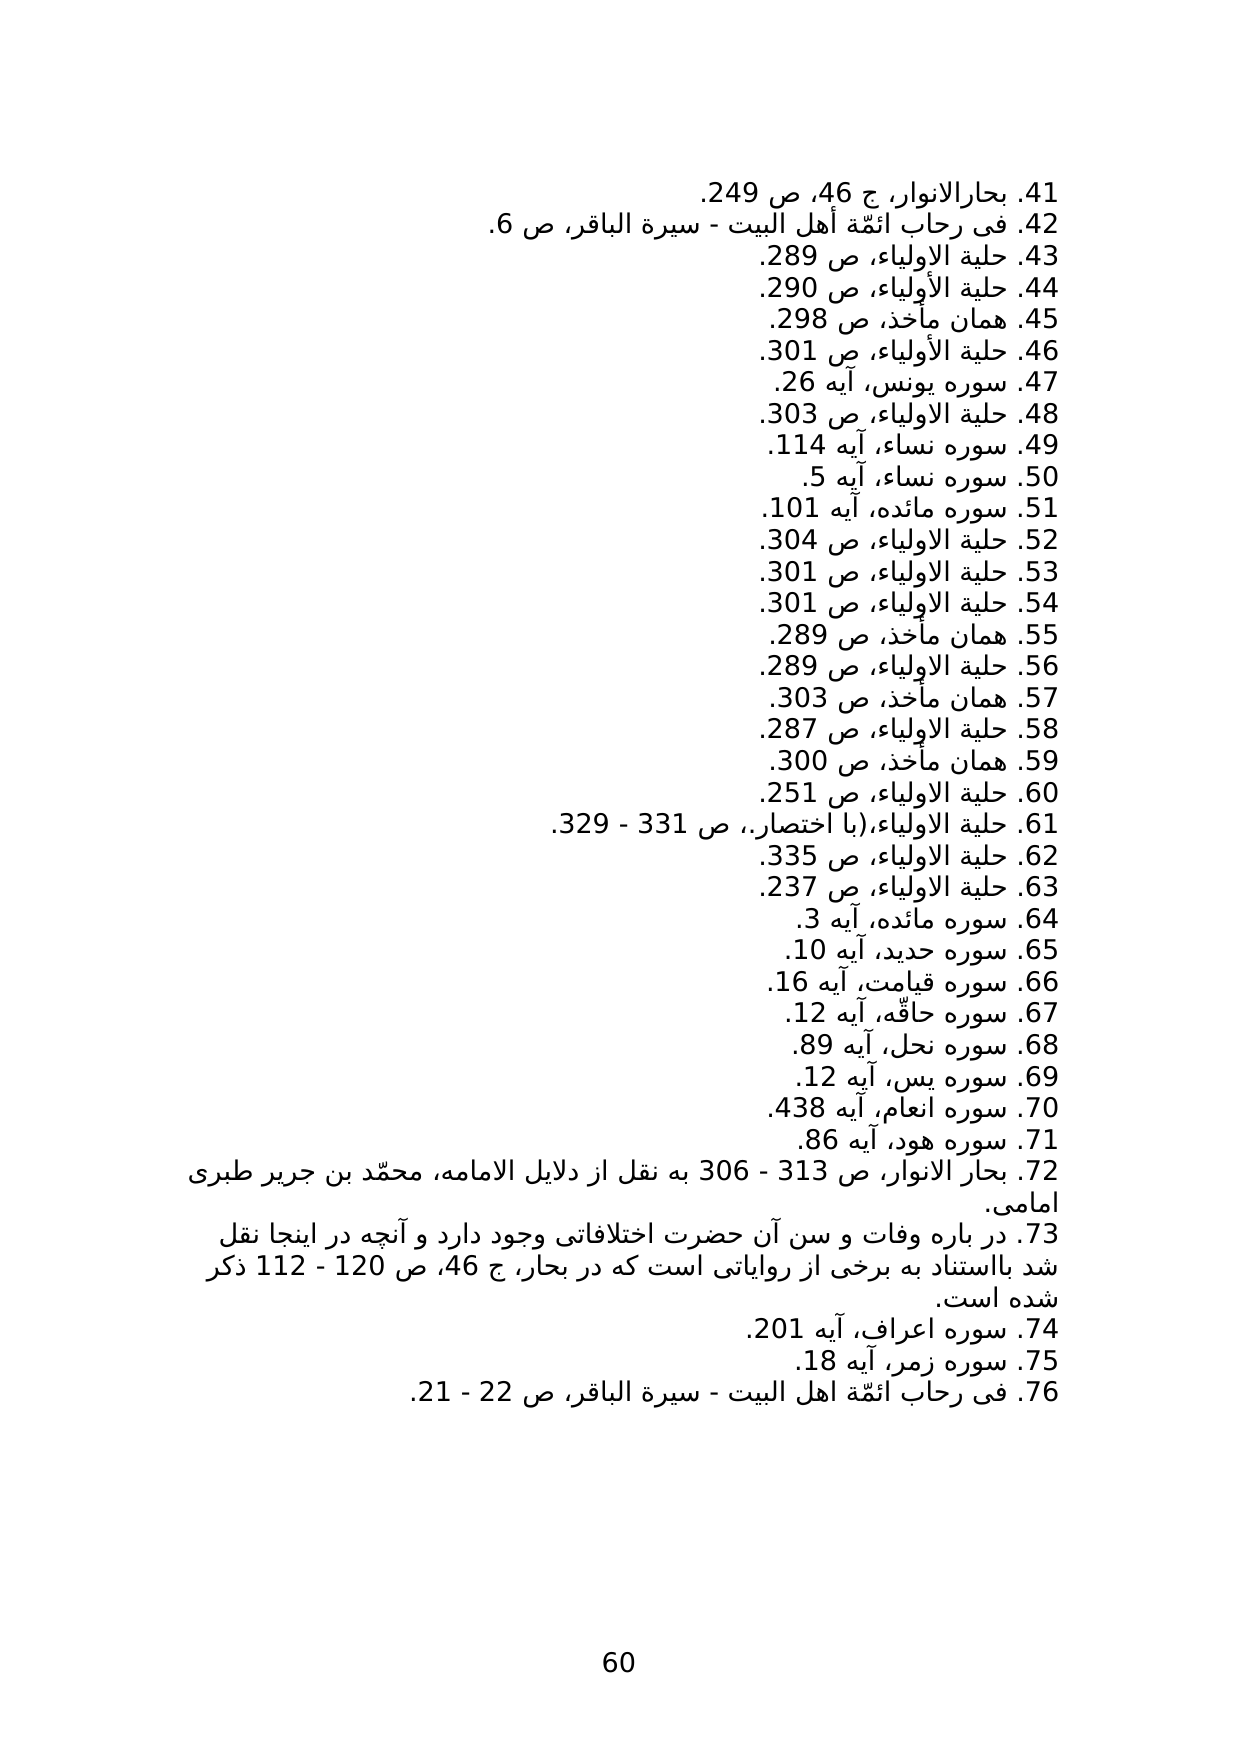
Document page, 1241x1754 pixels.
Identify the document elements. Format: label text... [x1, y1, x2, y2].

text 51. سوره مائده، آيه 101. [178, 493, 1059, 524]
text 64. سوره مائده، آيه 3. [178, 903, 1059, 935]
text 61. حلية الاولياء،(با اختصار.، ص 331 - 329. [178, 808, 1059, 840]
text 49. سوره نساء، آيه 114. [178, 430, 1059, 461]
text 58. حلية الاولياء، ص 287. [178, 714, 1059, 745]
text 47. سوره يونس، آيه 26. [178, 367, 1059, 398]
text 46. حلية الأولياء، ص 301. [178, 335, 1059, 367]
text 44. حلية الأولياء، ص 290. [178, 272, 1059, 303]
text 60. حلية الاولياء، ص 251. [178, 777, 1059, 808]
text 41. بحارالانوار، ج 46، ص 249. [178, 177, 1059, 209]
text 72. بحار الانوار، ص 313 - 306 به نقل از دلايل الامامه، محمّد بن جرير طبرى امامى. [178, 1156, 1059, 1219]
text 53. حلية الاولياء، ص 301. [178, 556, 1059, 587]
text 45. همان مأخذ، ص 298. [178, 303, 1059, 335]
text 57. همان مأخذ، ص 303. [178, 682, 1059, 714]
text 76. فى رحاب ائمّة اهل البيت - سيرة الباقر، ص 22 - 21. [178, 1377, 1059, 1408]
text 59. همان مأخذ، ص 300. [178, 745, 1059, 777]
text 48. حلية الاولياء، ص 303. [178, 398, 1059, 430]
text 74. سوره اعراف، آيه 201. [178, 1313, 1059, 1345]
text 54. حلية الاولياء، ص 301. [178, 587, 1059, 619]
text 63. حلية الاولياء، ص 237. [178, 872, 1059, 903]
text 69. سوره يس، آيه 12. [178, 1061, 1059, 1092]
text 43. حلية الاولياء، ص 289. [178, 240, 1059, 272]
text 75. سوره زمر، آيه 18. [178, 1345, 1059, 1377]
text 42. فى رحاب ائمّة أهل البيت - سيرة الباقر، ص 6. [178, 209, 1059, 240]
text 73. در باره وفات و سن آن حضرت اختلافاتى وجود دارد و آنچه در اينجا نقل شد بااستناد به برخى از رواياتى است كه در بحار، ج 46، ص 120 - 112 ذكر شده است. [178, 1219, 1059, 1313]
text 62. حلية الاولياء، ص 335. [178, 840, 1059, 872]
text 71. سوره هود، آيه 86. [178, 1124, 1059, 1156]
text 70. سوره انعام، آيه 438. [178, 1092, 1059, 1124]
text 50. سوره نساء، آيه 5. [178, 461, 1059, 493]
text 66. سوره قيامت، آيه 16. [178, 966, 1059, 998]
text 56. حلية الاولياء، ص 289. [178, 651, 1059, 682]
text 68. سوره نحل، آيه 89. [178, 1029, 1059, 1061]
text 55. همان مأخذ، ص 289. [178, 619, 1059, 651]
text 52. حلية الاولياء، ص 304. [178, 524, 1059, 556]
text 67. سوره حاقّه، آيه 12. [178, 998, 1059, 1029]
text 65. سوره حديد، آيه 10. [178, 935, 1059, 966]
